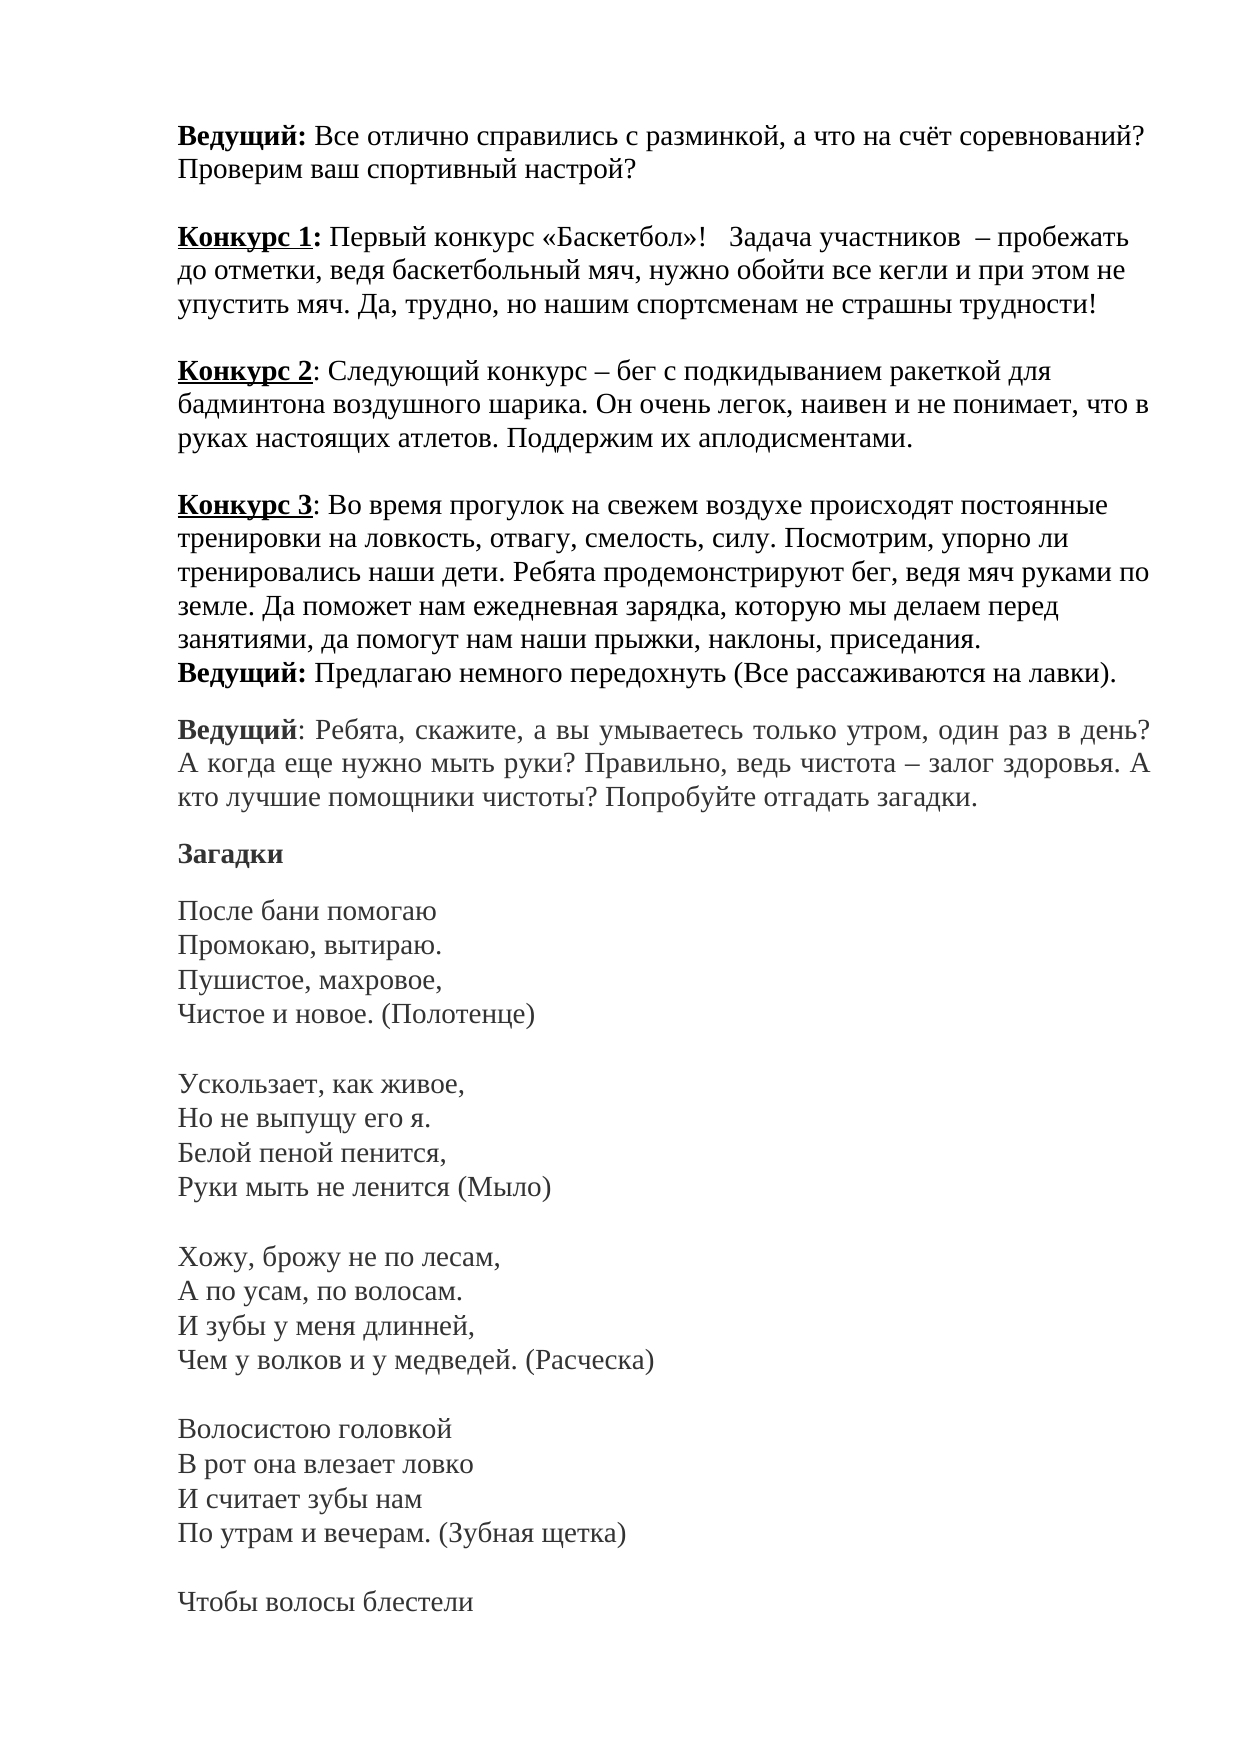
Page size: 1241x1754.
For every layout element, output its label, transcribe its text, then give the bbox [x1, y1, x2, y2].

text А по усам, по волосам. [177, 1273, 1152, 1307]
text Чистое и новое. (Полотенце) [177, 997, 1152, 1030]
text Волосистою головкой [177, 1412, 1152, 1445]
text Загадки [177, 836, 1152, 869]
text Ведущий: Предлагаю немного передохнуть (Все рассаживаются на лавки). [177, 655, 1152, 688]
text Руки мыть не ленится (Мыло) [177, 1169, 1152, 1203]
text И зубы у меня длинней, [177, 1308, 1152, 1341]
text Промокаю, вытираю. [177, 927, 1152, 961]
text После бани помогаю [177, 893, 1152, 926]
text Ведущий: Все отлично справились с разминкой, а что на счёт соревнований? Проверим ваш спортивный настрой? [177, 118, 1152, 185]
text Конкурс 1: Первый конкурс «Баскетбол»! Задача участников – пробежать до отметки, ведя баскетбольный мяч, нужно обойти все кегли и при этом не упустить мяч. Да, трудно, но нашим спортсменам не страшны трудности! [177, 219, 1152, 319]
text Но не выпущу его я. [177, 1100, 1152, 1134]
text Белой пеной пенится, [177, 1135, 1152, 1168]
text Хожу, брожу не по лесам, [177, 1239, 1152, 1272]
text Конкурс 2: Следующий конкурс – бег с подкидыванием ракеткой для бадминтона воздушного шарика. Он очень легок, наивен и не понимает, что в руках настоящих атлетов. Поддержим их аплодисментами. [177, 319, 1152, 453]
text В рот она влезает ловко [177, 1446, 1152, 1480]
text Чем у волков и у медведей. (Расческа) [177, 1342, 1152, 1376]
text Ускользает, как живое, [177, 1066, 1152, 1099]
text Ведущий: Ребята, скажите, а вы умываетесь только утром, один раз в день? А когда еще нужно мыть руки? Правильно, ведь чистота – залог здоровья. А кто лучшие помощники чистоты? Попробуйте отгадать загадки. [177, 712, 1152, 812]
text Чтобы волосы блестели [177, 1584, 1152, 1618]
text По утрам и вечерам. (Зубная щетка) [177, 1515, 1152, 1549]
text Пушистое, махровое, [177, 962, 1152, 996]
text И считает зубы нам [177, 1481, 1152, 1514]
text Конкурс 3: Во время прогулок на свежем воздухе происходят постоянные тренировки на ловкость, отвагу, смелость, силу. Посмотрим, упорно ли тренировались наши дети. Ребята продемонстрируют бег, ведя мяч руками по земле. Да поможет нам ежедневная зарядка, которую мы делаем перед занятиями, да помогут нам наши прыжки, наклоны, приседания. [177, 487, 1152, 655]
